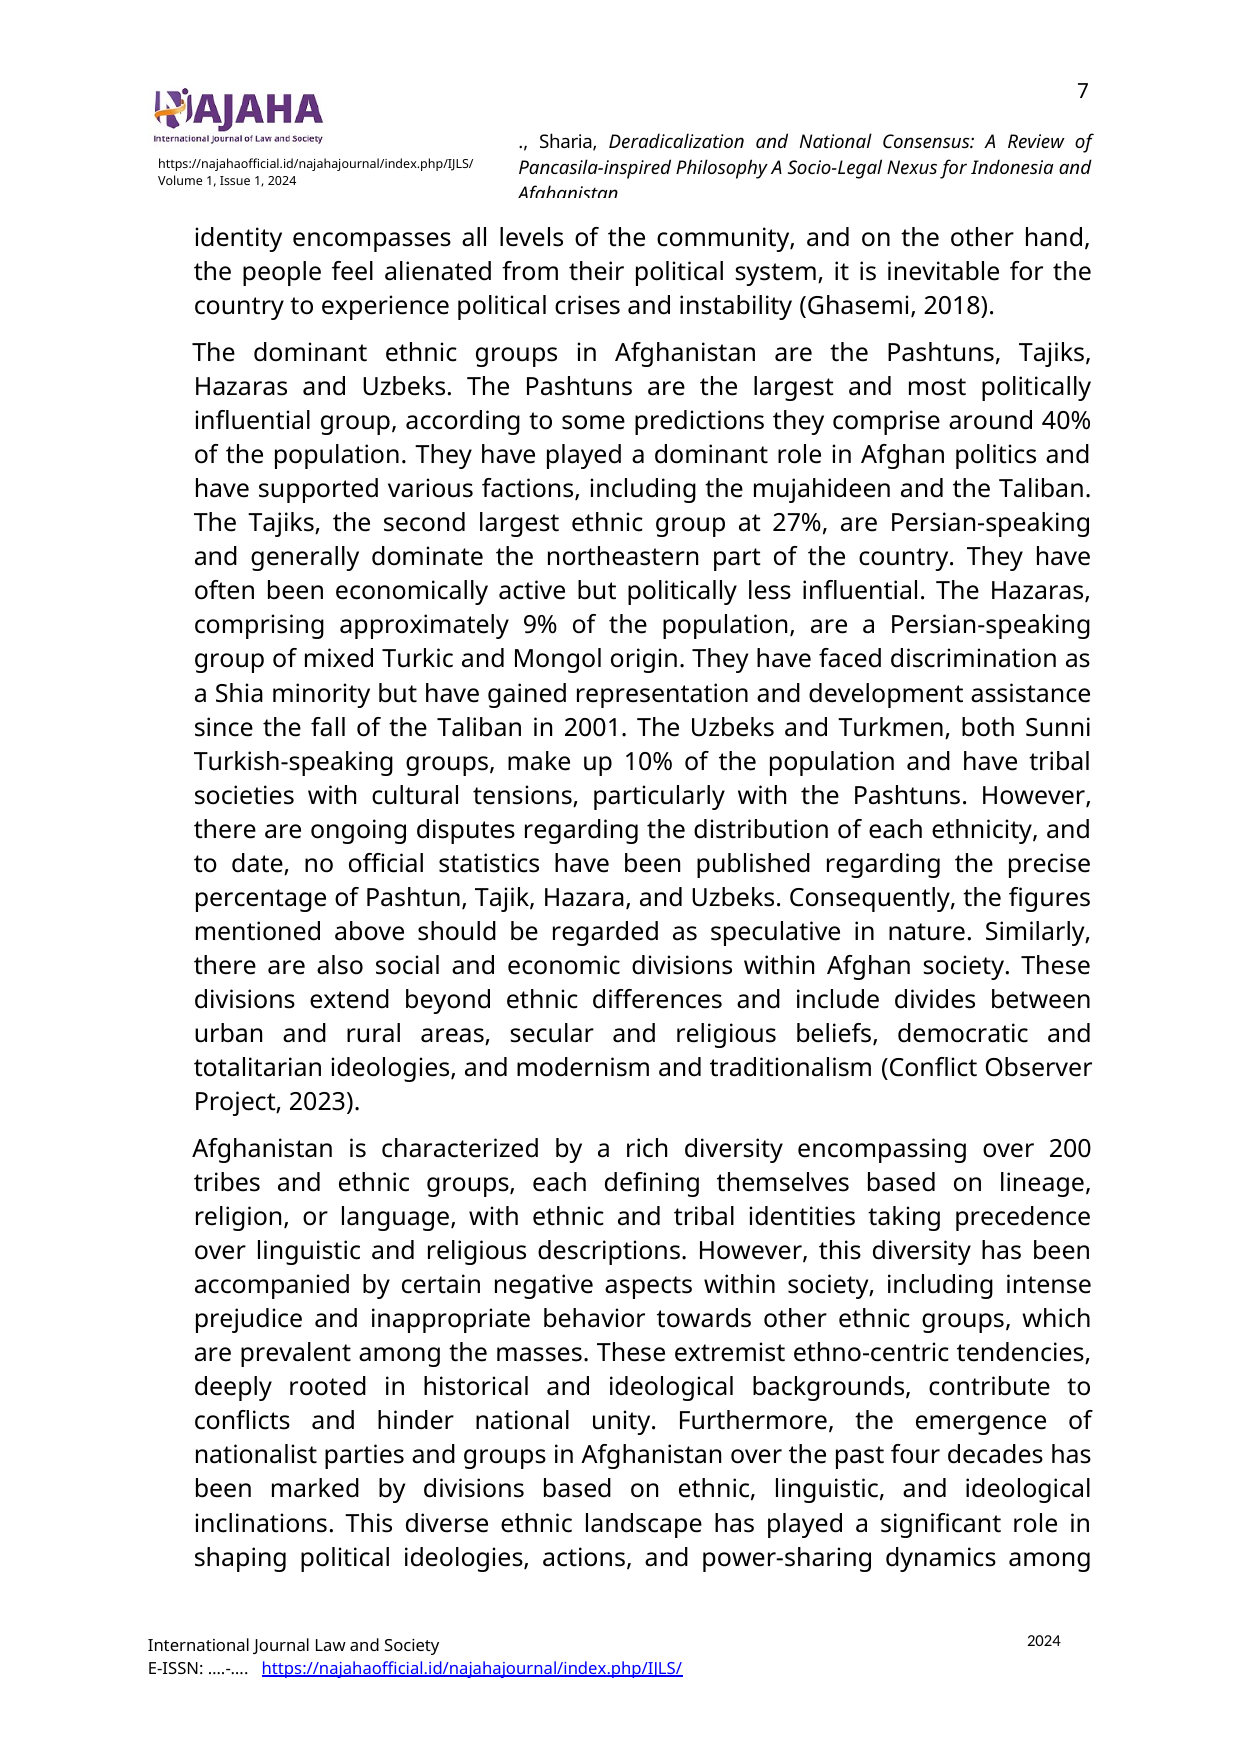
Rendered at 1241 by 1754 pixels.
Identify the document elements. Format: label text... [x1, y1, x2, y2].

picture [147, 75, 328, 158]
text The dominant ethnic groups in Afghanistan are the Pashtuns, Tajiks, Hazaras and Uzbeks. The Pashtuns are the largest and most politically influential group, according to some predictions they comprise around 40% of the population. They have played a dominant role in Afghan politics and have supported various factions, including the mujahideen and the Taliban. The Tajiks, the second largest ethnic group at 27%, are Persian-speaking and generally dominate the northeastern part of the country. They have often been economically active but politically less influential. The Hazaras, comprising approximately 9% of the population, are a Persian-speaking group of mixed Turkic and Mongol origin. They have faced discrimination as a Shia minority but have gained representation and development assistance since the fall of the Taliban in 2001. The Uzbeks and Turkmen, both Sunni Turkish-speaking groups, make up 10% of the population and have tribal societies with cultural tensions, particularly with the Pashtuns. However, there are ongoing disputes regarding the distribution of each ethnicity, and to date, no official statistics have been published regarding the precise percentage of Pashtun, Tajik, Hazara, and Uzbeks. Consequently, the figures mentioned above should be regarded as speculative in nature. Similarly, there are also social and economic divisions within Afghan society. These divisions extend beyond ethnic differences and include divides between urban and rural areas, secular and religious beliefs, democratic and totalitarian ideologies, and modernism and traditionalism (Conflict Observer Project, 2023). [192, 334, 1093, 1118]
